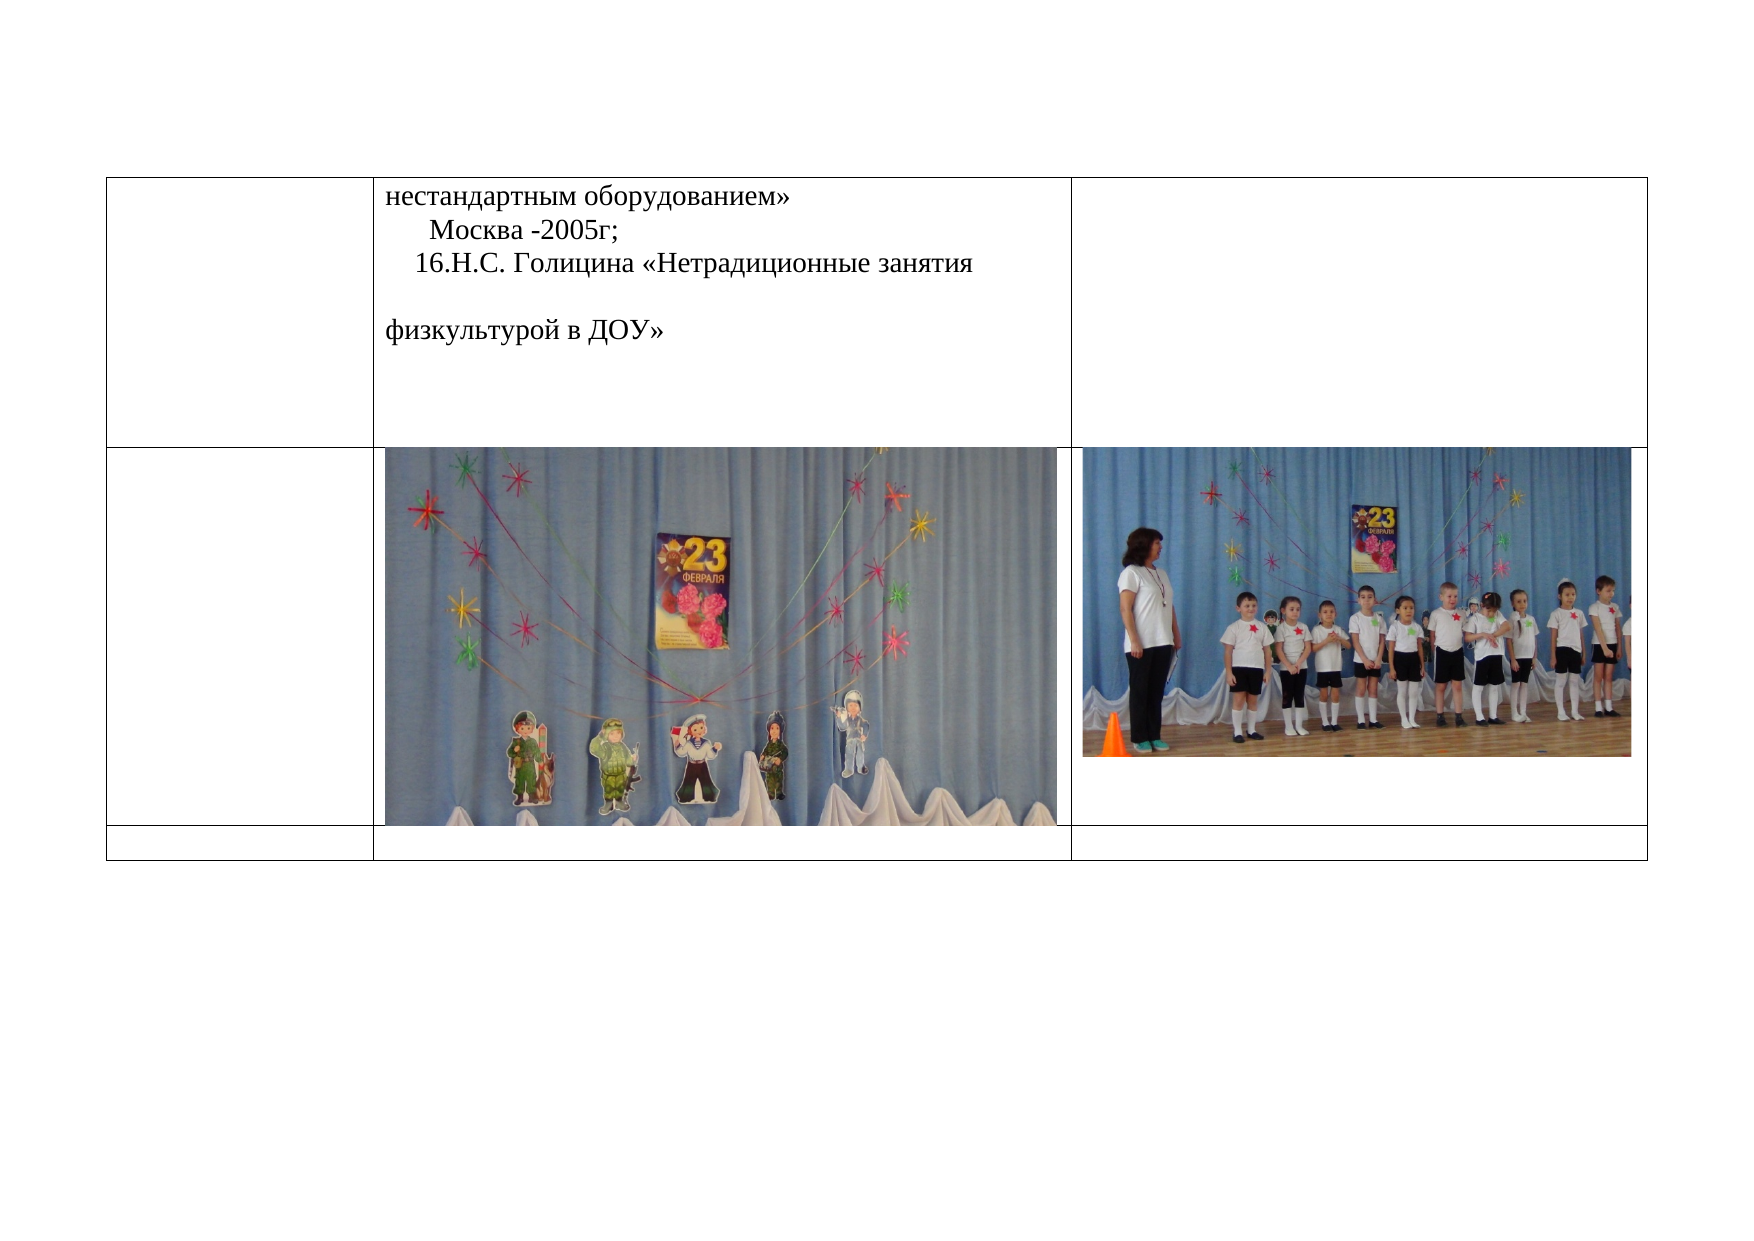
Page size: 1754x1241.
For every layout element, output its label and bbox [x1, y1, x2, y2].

table_cell [374, 448, 385, 825]
table_cell [107, 178, 373, 447]
table_cell [1072, 178, 1647, 447]
table_cell [374, 826, 1071, 860]
table_cell [107, 448, 373, 825]
table_cell [1057, 448, 1071, 825]
table_cell [374, 178, 1071, 447]
table_cell [1072, 826, 1647, 860]
table_cell [1072, 448, 1647, 825]
picture [1082, 447, 1632, 757]
table_cell [107, 826, 373, 860]
picture [385, 447, 1057, 826]
